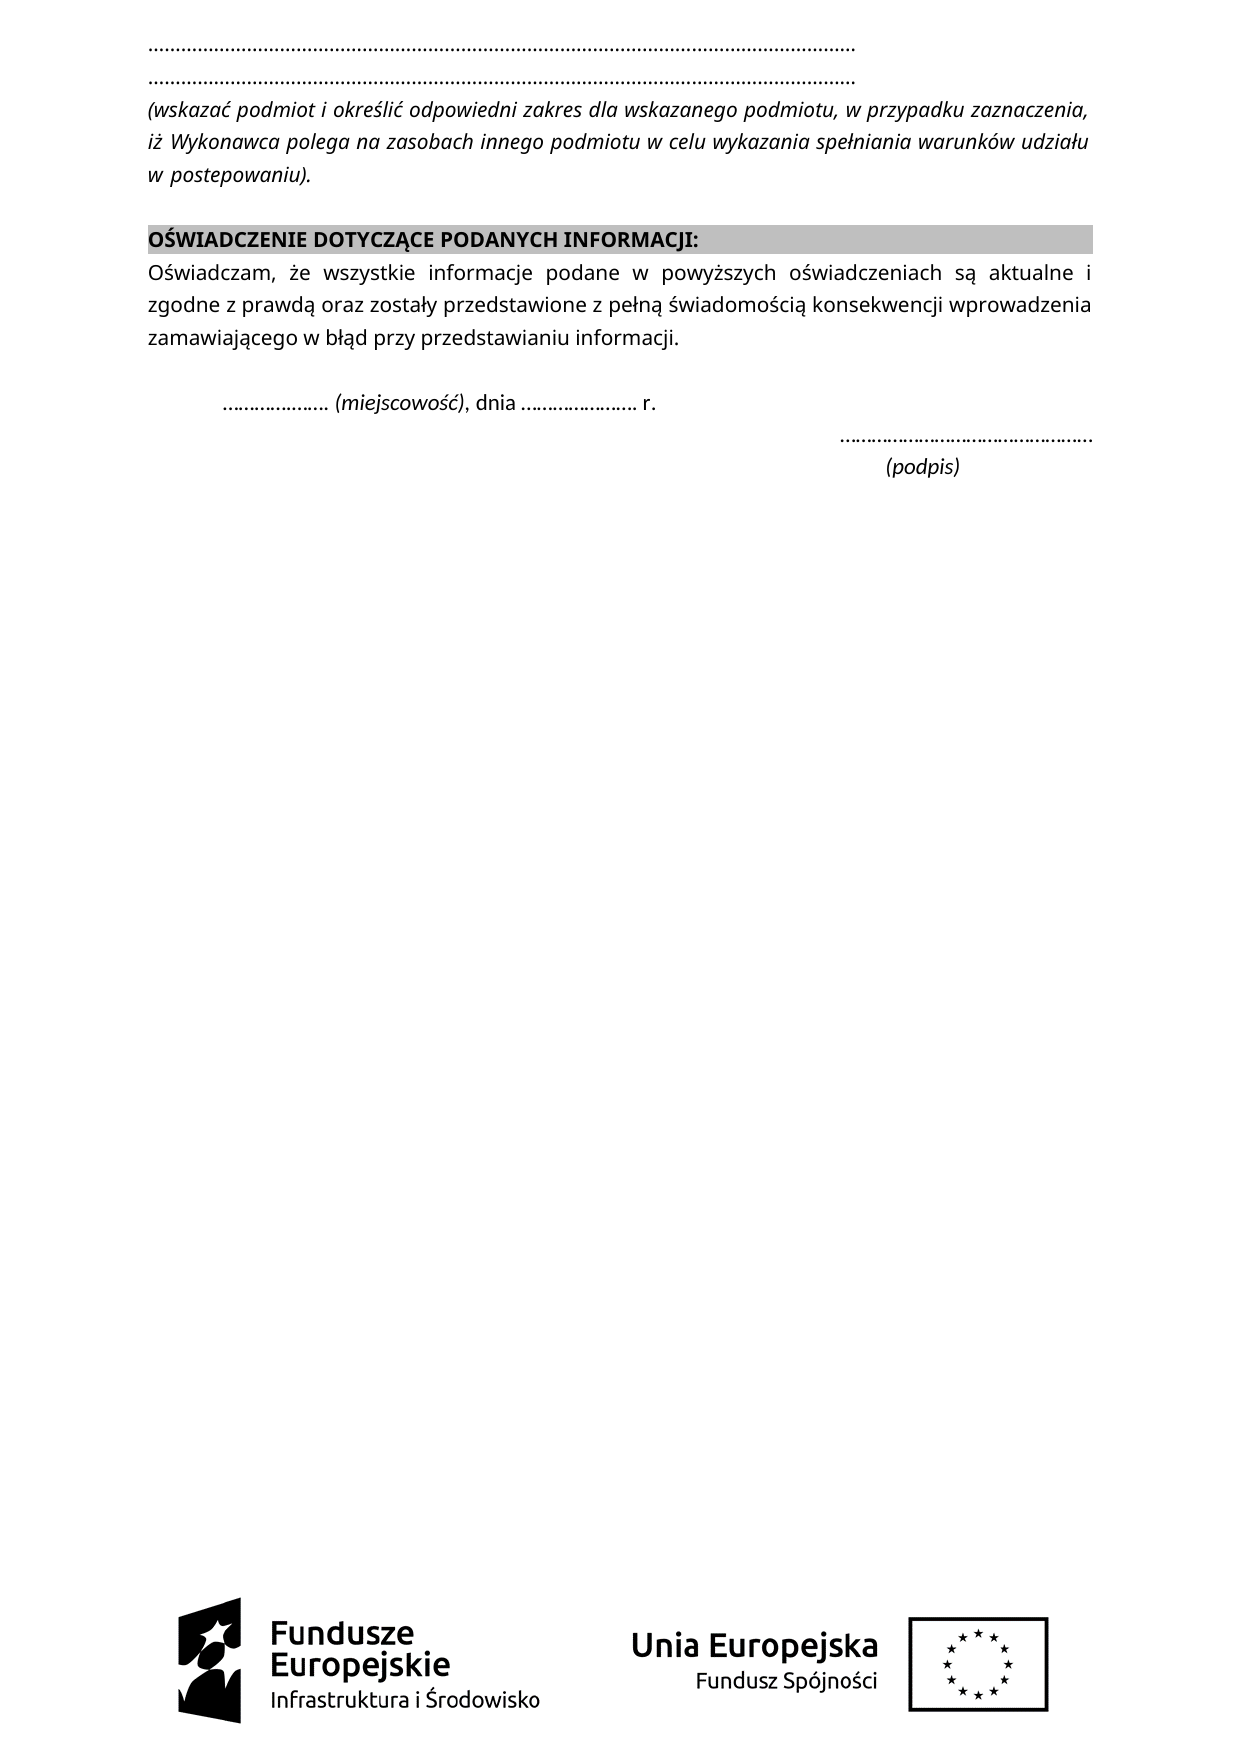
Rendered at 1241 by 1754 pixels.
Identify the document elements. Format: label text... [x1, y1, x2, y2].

list ………………………………………… [223, 420, 1093, 448]
list ………….……. (miejscowość), dnia …………………. r. [223, 388, 1093, 416]
text OŚWIADCZENIE DOTYCZĄCE PODANYCH INFORMACJI: [148, 225, 1093, 254]
text ………………………………………………………………………………………………………………… [148, 29, 1093, 58]
text Oświadczam, że wszystkie informacje podane w powyższych oświadczeniach są aktualne i zgodne z prawdą oraz zostały przedstawione z pełną świadomością konsekwencji wprowadzenia zamawiającego w błąd przy przedstawianiu informacji. [148, 258, 1093, 351]
text ………………………………………………………………………………………………………………… [148, 62, 1093, 91]
picture [147, 1566, 1079, 1754]
list (podpis) [223, 452, 1093, 480]
text (wskazać podmiot i określić odpowiedni zakres dla wskazanego podmiotu, w przypadku zaznaczenia, iż Wykonawca polega na zasobach innego podmiotu w celu wykazania spełniania warunków udziału w postepowaniu). [148, 95, 1093, 188]
